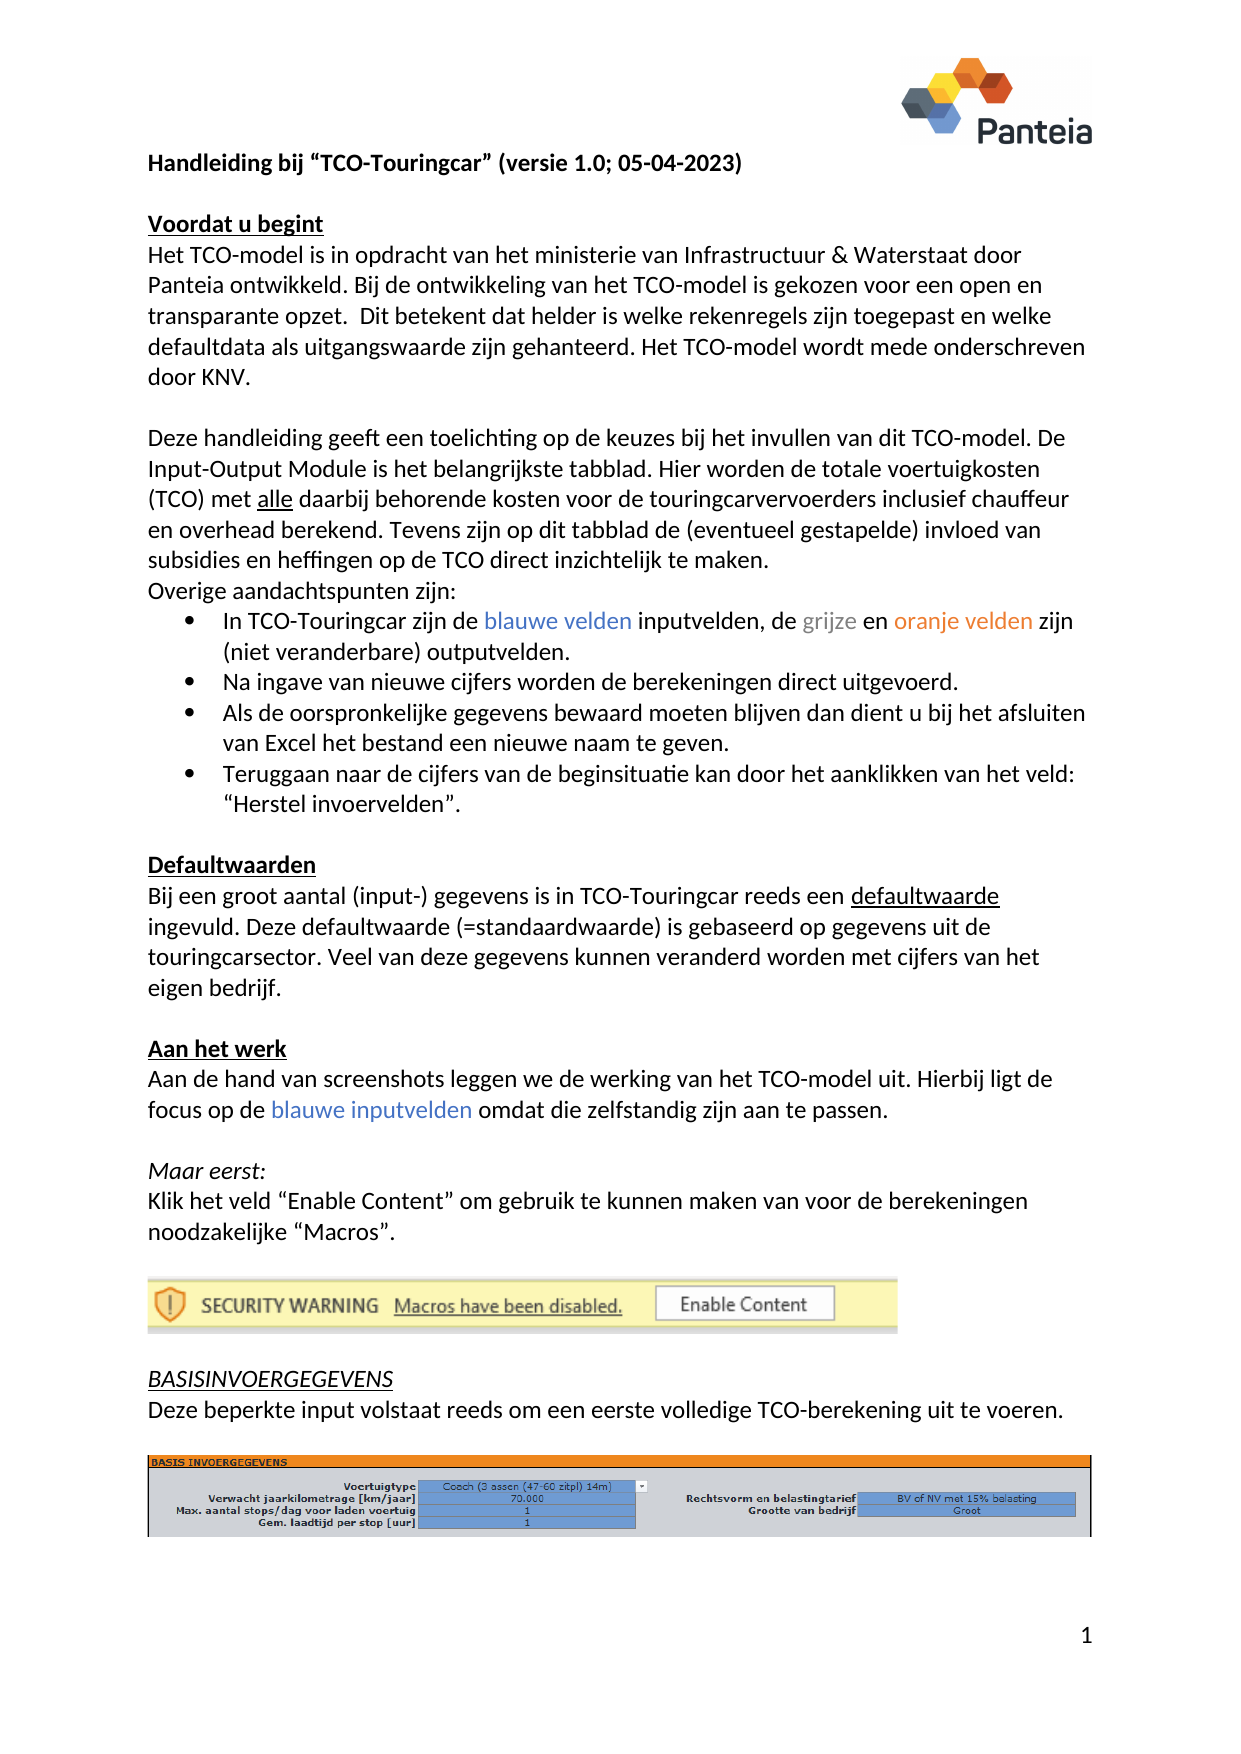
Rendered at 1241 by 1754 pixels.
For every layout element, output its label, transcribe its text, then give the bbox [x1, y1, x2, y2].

list Als de oorspronkelijke gegevens bewaard moeten blijven dan dient u bij het afsluiten van Excel het bestand een nieuwe naam te geven. [185, 697, 1093, 758]
list In TCO-Touringcar zijn de blauwe velden inputvelden, de grijze en oranje velden zijn (niet veranderbare) outputvelden. [185, 605, 1093, 666]
text Maar eerst: [148, 1155, 1093, 1185]
text Voordat u begint [148, 209, 1093, 239]
text Aan de hand van screenshots leggen we de werking van het TCO-model uit. Hierbij ligt de focus op de blauwe inputvelden omdat die zelfstandig zijn aan te passen. [148, 1063, 1093, 1124]
text Het TCO-model is in opdracht van het ministerie van Infrastructuur & Waterstaat door Panteia ontwikkeld. Bij de ontwikkeling van het TCO-model is gekozen voor een open en transparante opzet. Dit betekent dat helder is welke rekenregels zijn toegepast en welke defaultdata als uitgangswaarde zijn gehanteerd. Het TCO-model wordt mede onderschreven door KNV. [148, 239, 1093, 392]
list Na ingave van nieuwe cijfers worden de berekeningen direct uitgevoerd. [185, 666, 1093, 697]
text Bij een groot aantal (input-) gegevens is in TCO-Touringcar reeds een defaultwaarde ingevuld. Deze defaultwaarde (=standaardwaarde) is gebaseerd op gegevens uit de touringcarsector. Veel van deze gegevens kunnen veranderd worden met cijfers van het eigen bedrijf. [148, 880, 1093, 1002]
picture [900, 56, 1093, 145]
picture [147, 1455, 1092, 1537]
text Deze handleiding geeft een toelichting op de keuzes bij het invullen van dit TCO-model. De Input-Output Module is het belangrijkste tabblad. Hier worden de totale voertuigkosten (TCO) met alle daarbij behorende kosten voor de touringcarvervoerders inclusief chauffeur en overhead berekend. Tevens zijn op dit tabblad de (eventueel gestapelde) invloed van subsidies en heffingen op de TCO direct inzichtelijk te maken. [148, 422, 1093, 575]
text Deze beperkte input volstaat reeds om een eerste volledige TCO-berekening uit te voeren. [148, 1394, 1093, 1425]
text BASISINVOERGEGEVENS [148, 1364, 1093, 1394]
text Aan het werk [148, 1033, 1093, 1063]
text Klik het veld “Enable Content” om gebruik te kunnen maken van voor de berekeningen noodzakelijke “Macros”. [148, 1185, 1093, 1246]
text Overige aandachtspunten zijn: [148, 575, 1093, 605]
text Defaultwaarden [148, 849, 1093, 880]
picture [147, 1276, 898, 1334]
list Teruggaan naar de cijfers van de beginsituatie kan door het aanklikken van het veld: “Herstel invoervelden”. [185, 758, 1093, 819]
text Handleiding bij “TCO-Touringcar” (versie 1.0; 05-04-2023) [148, 148, 1093, 178]
